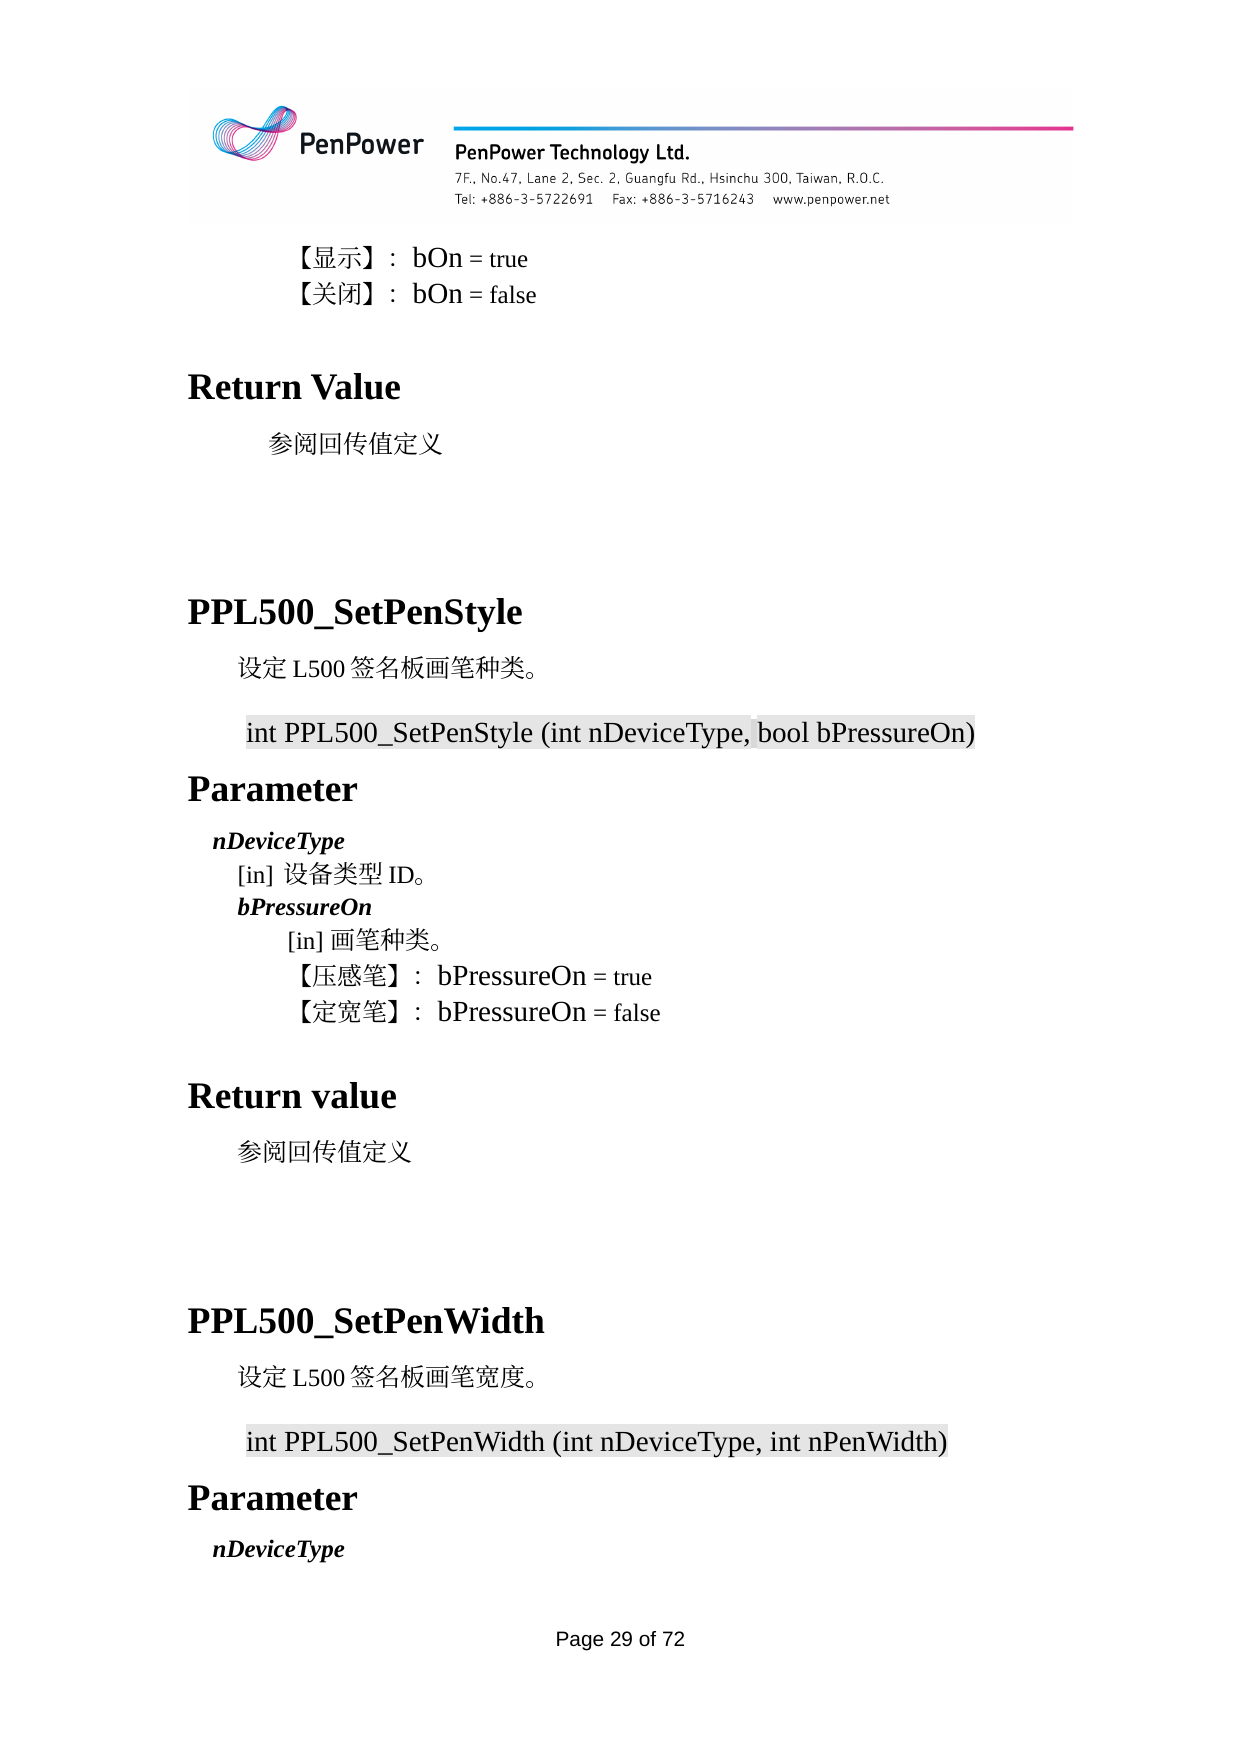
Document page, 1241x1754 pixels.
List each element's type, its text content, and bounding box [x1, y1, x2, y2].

text 【定宽笔】：bPressureOn = false [275, 993, 1053, 1028]
text nDeviceType [187, 1534, 1053, 1563]
text 设定L500签名板画笔种类。 [187, 648, 1053, 684]
text 参阅回传值定义 [187, 1132, 1053, 1170]
text Parameter [187, 1459, 1053, 1534]
text 参阅回传值定义 [187, 423, 1053, 461]
text int PPL500_SetPenStyle (int nDeviceType, bool bPressureOn) [187, 713, 1053, 751]
text 设定L500签名板画笔宽度。 [187, 1357, 1053, 1393]
text bPressureOn [187, 892, 1053, 921]
text PPL500_SetPenWidth [187, 1282, 1053, 1357]
text [in] 画笔种类。 [187, 921, 1053, 957]
picture [187, 88, 1074, 225]
text 【显示】：bOn = true [187, 239, 1053, 275]
text Return value [187, 1057, 1053, 1132]
text 【压感笔】：bPressureOn = true [187, 957, 1053, 993]
text nDeviceType [187, 826, 1053, 854]
text PPL500_SetPenStyle [187, 573, 1053, 648]
text 【关闭】：bOn = false [187, 275, 1053, 311]
text Parameter [187, 751, 1053, 826]
text [in] 设备类型ID。 [187, 854, 1053, 892]
text Return Value [187, 348, 1053, 423]
text int PPL500_SetPenWidth (int nDeviceType, int nPenWidth) [187, 1422, 1053, 1459]
